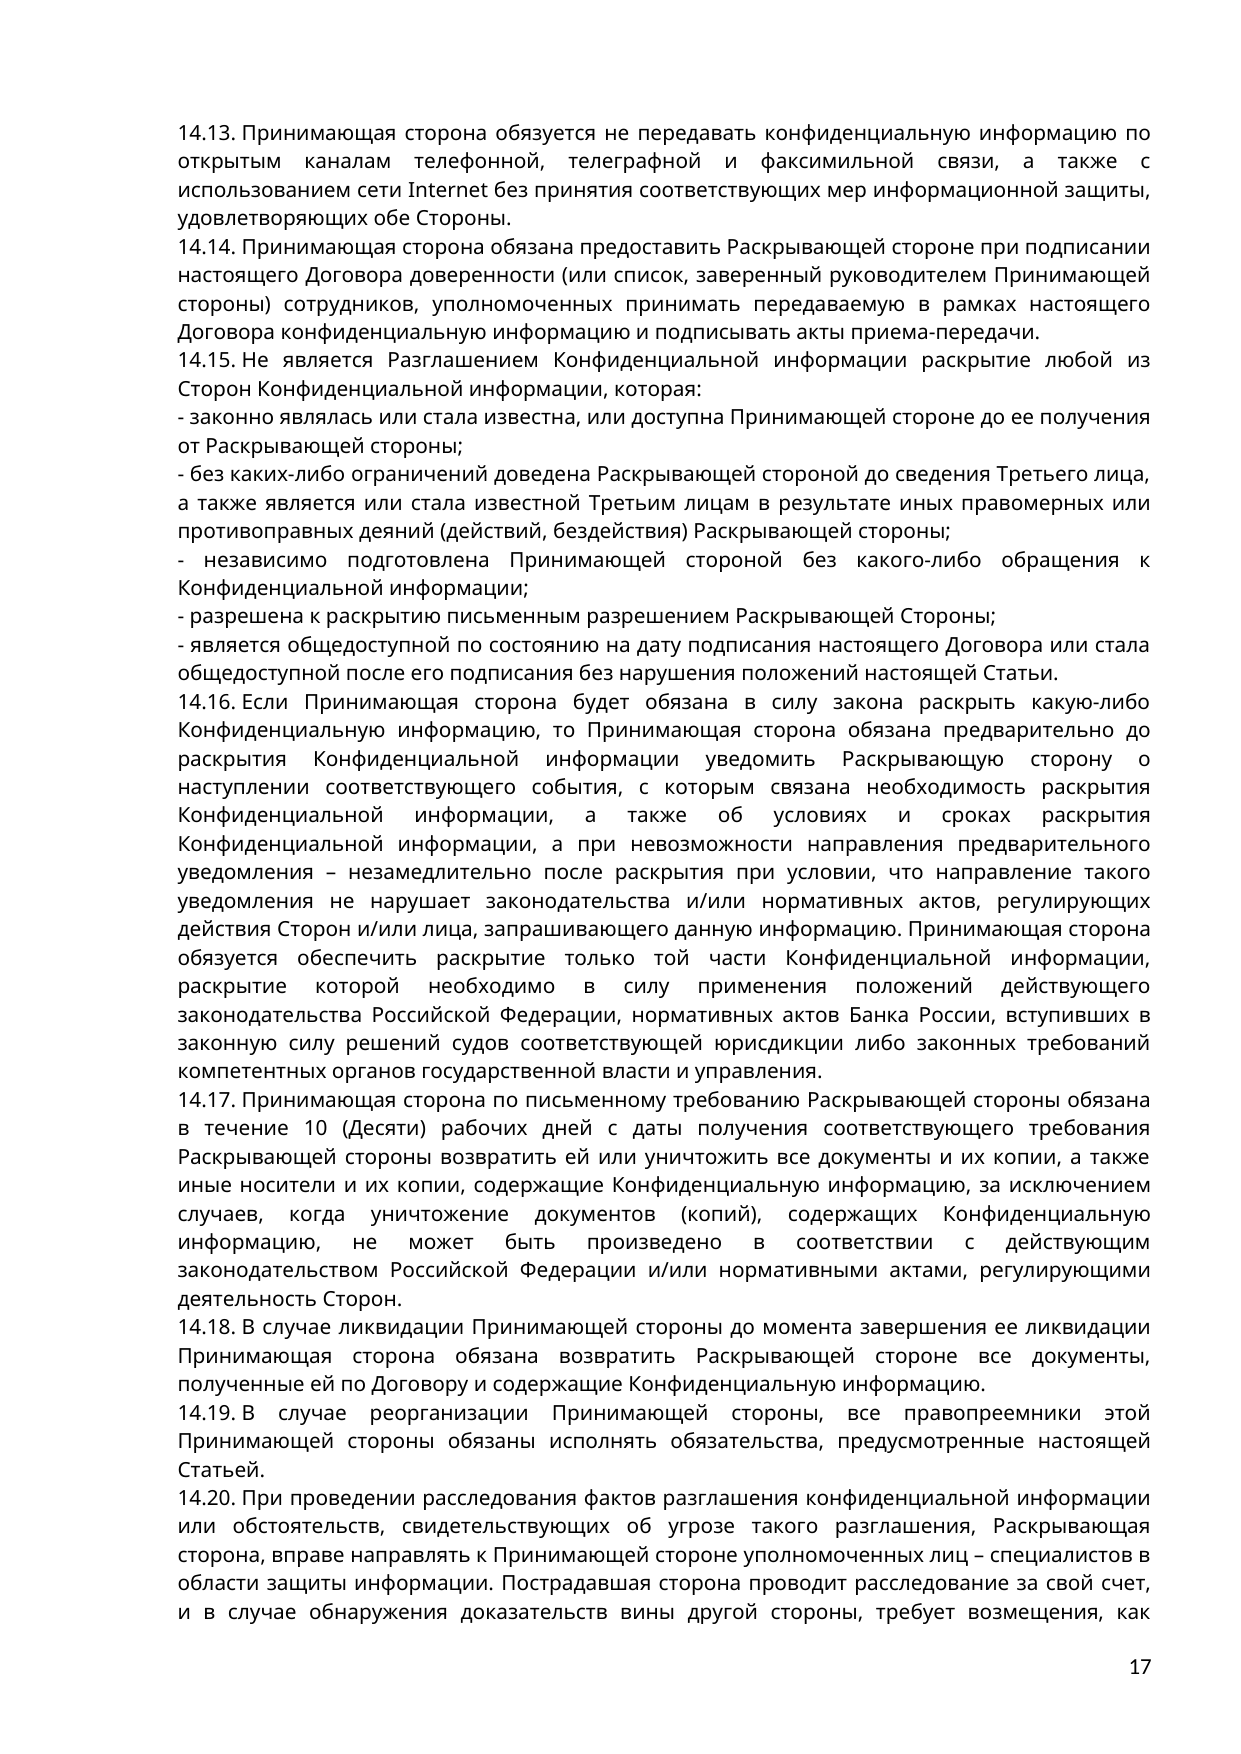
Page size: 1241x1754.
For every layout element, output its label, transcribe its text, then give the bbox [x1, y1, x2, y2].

text - без каких-либо ограничений доведена Раскрывающей стороной до сведения Третьего лица, а также является или стала известной Третьим лицам в результате иных правомерных или противоправных деяний (действий, бездействия) Раскрывающей стороны; [177, 459, 1152, 545]
text - является общедоступной по состоянию на дату подписания настоящего Договора или стала общедоступной после его подписания без нарушения положений настоящей Статьи. [177, 630, 1152, 687]
list Принимающая сторона по письменному требованию Раскрывающей стороны обязана в течение 10 (Десяти) рабочих дней с даты получения соответствующего требования Раскрывающей стороны возвратить ей или уничтожить все документы и их копии, а также иные носители и их копии, содержащие Конфиденциальную информацию, за исключением случаев, когда уничтожение документов (копий), содержащих Конфиденциальную информацию, не может быть произведено в соответствии с действующим законодательством Российской Федерации и/или нормативными актами, регулирующими деятельность Сторон. [177, 1085, 1152, 1312]
text - законно являлась или стала известна, или доступна Принимающей стороне до ее получения от Раскрывающей стороны; [177, 402, 1152, 459]
list Принимающая сторона обязана предоставить Раскрывающей стороне при подписании настоящего Договора доверенности (или список, заверенный руководителем Принимающей стороны) сотрудников, уполномоченных принимать передаваемую в рамках настоящего Договора конфиденциальную информацию и подписывать акты приема-передачи. [177, 232, 1152, 346]
text - разрешена к раскрытию письменным разрешением Раскрывающей Стороны; [177, 602, 1152, 630]
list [177, 1483, 1152, 1625]
list В случае реорганизации Принимающей стороны, все правопреемники этой Принимающей стороны обязаны исполнять обязательства, предусмотренные настоящей Статьей. [177, 1398, 1152, 1483]
text - независимо подготовлена Принимающей стороной без какого-либо обращения к Конфиденциальной информации; [177, 545, 1152, 602]
list В случае ликвидации Принимающей стороны до момента завершения ее ликвидации Принимающая сторона обязана возвратить Раскрывающей стороне все документы, полученные ей по Договору и содержащие Конфиденциальную информацию. [177, 1312, 1152, 1398]
list Не является Разглашением Конфиденциальной информации раскрытие любой из Сторон Конфиденциальной информации, которая: [177, 346, 1152, 402]
list Если Принимающая сторона будет обязана в силу закона раскрыть какую-либо Конфиденциальную информацию, то Принимающая сторона обязана предварительно до раскрытия Конфиденциальной информации уведомить Раскрывающую сторону о наступлении соответствующего события, с которым связана необходимость раскрытия Конфиденциальной информации, а также об условиях и сроках раскрытия Конфиденциальной информации, а при невозможности направления предварительного уведомления – незамедлительно после раскрытия при условии, что направление такого уведомления не нарушает законодательства и/или нормативных актов, регулирующих действия Сторон и/или лица, запрашивающего данную информацию. Принимающая сторона обязуется обеспечить раскрытие только той части Конфиденциальной информации, раскрытие которой необходимо в силу применения положений действующего законодательства Российской Федерации, нормативных актов Банка России, вступивших в законную силу решений судов соответствующей юрисдикции либо законных требований компетентных органов государственной власти и управления. [177, 687, 1152, 1085]
list Принимающая сторона обязуется не передавать конфиденциальную информацию по открытым каналам телефонной, телеграфной и факсимильной связи, а также с использованием сети Internet без принятия соответствующих мер информационной защиты, удовлетворяющих обе Стороны. [177, 118, 1152, 232]
